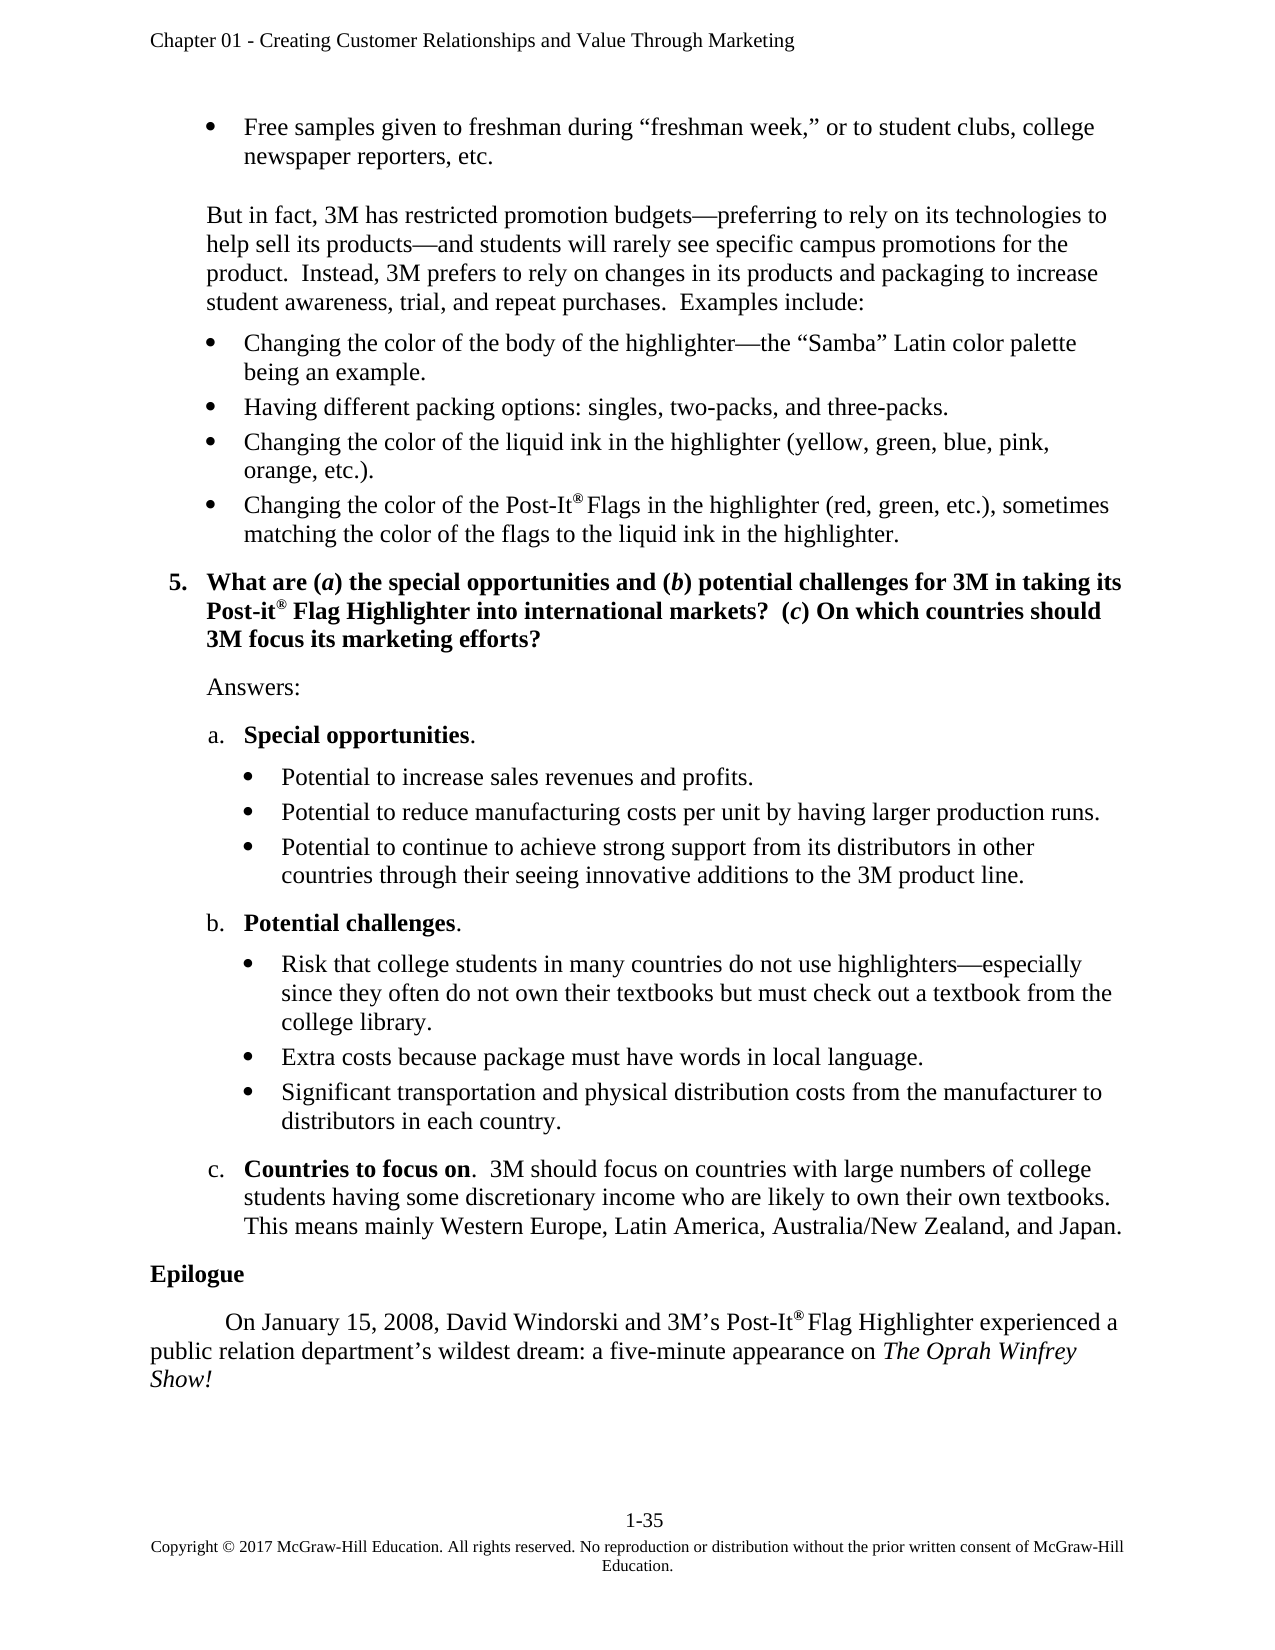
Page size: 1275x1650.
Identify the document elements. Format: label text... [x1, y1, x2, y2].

text Potential to continue to achieve strong support from its distributors in other countries through their seeing innovative additions to the 3M product line. [225, 832, 1125, 889]
text c. Countries to focus on. 3M should focus on countries with large numbers of college students having some discretionary income who are likely to own their own textbooks. This means mainly Western Europe, Latin America, Australia/New Zealand, and Japan. [150, 1154, 1125, 1240]
text Changing the color of the Post-It® Flags in the highlighter (red, green, etc.), sometimes matching the color of the flags to the liquid ink in the highlighter. [187, 490, 1125, 548]
text Potential to reduce manufacturing costs per unit by having larger production runs. [225, 797, 1125, 825]
text Extra costs because package must have words in local language. [225, 1042, 1125, 1071]
text 5. What are (a) the special opportunities and (b) potential challenges for 3M in taking its Post-it® Flag Highlighter into international markets? (c) On which countries should 3M focus its marketing efforts? [150, 567, 1125, 653]
text b. Potential challenges. [150, 908, 1125, 937]
text Having different packing options: singles, two-packs, and three-packs. [187, 392, 1125, 420]
text a. Special opportunities. [150, 720, 1125, 749]
text Potential to increase sales revenues and profits. [225, 762, 1125, 790]
text Free samples given to freshman during “freshman week,” or to student clubs, college newspaper reporters, etc. [187, 112, 1125, 170]
text But in fact, 3M has restricted promotion budgets—preferring to rely on its technologies to help sell its products—and students will rarely see specific campus promotions for the product. Instead, 3M prefers to rely on changes in its products and packaging to increase student awareness, trial, and repeat purchases. Examples include: [206, 200, 1125, 315]
text Significant transportation and physical distribution costs from the manufacturer to distributors in each country. [225, 1077, 1125, 1134]
text Answers: [206, 672, 1125, 701]
text Changing the color of the body of the highlighter—the “Samba” Latin color palette being an example. [187, 328, 1125, 385]
text On January 15, 2008, David Windorski and 3M’s Post-It® Flag Highlighter experienced a public relation department’s wildest dream: a five-minute appearance on The Oprah Winfrey Show! [150, 1307, 1125, 1393]
text Changing the color of the liquid ink in the highlighter (yellow, green, blue, pink, orange, etc.). [187, 427, 1125, 484]
text Risk that college students in many countries do not use highlighters—especially since they often do not own their textbooks but must check out a textbook from the college library. [225, 949, 1125, 1036]
text Epilogue [150, 1259, 1125, 1288]
